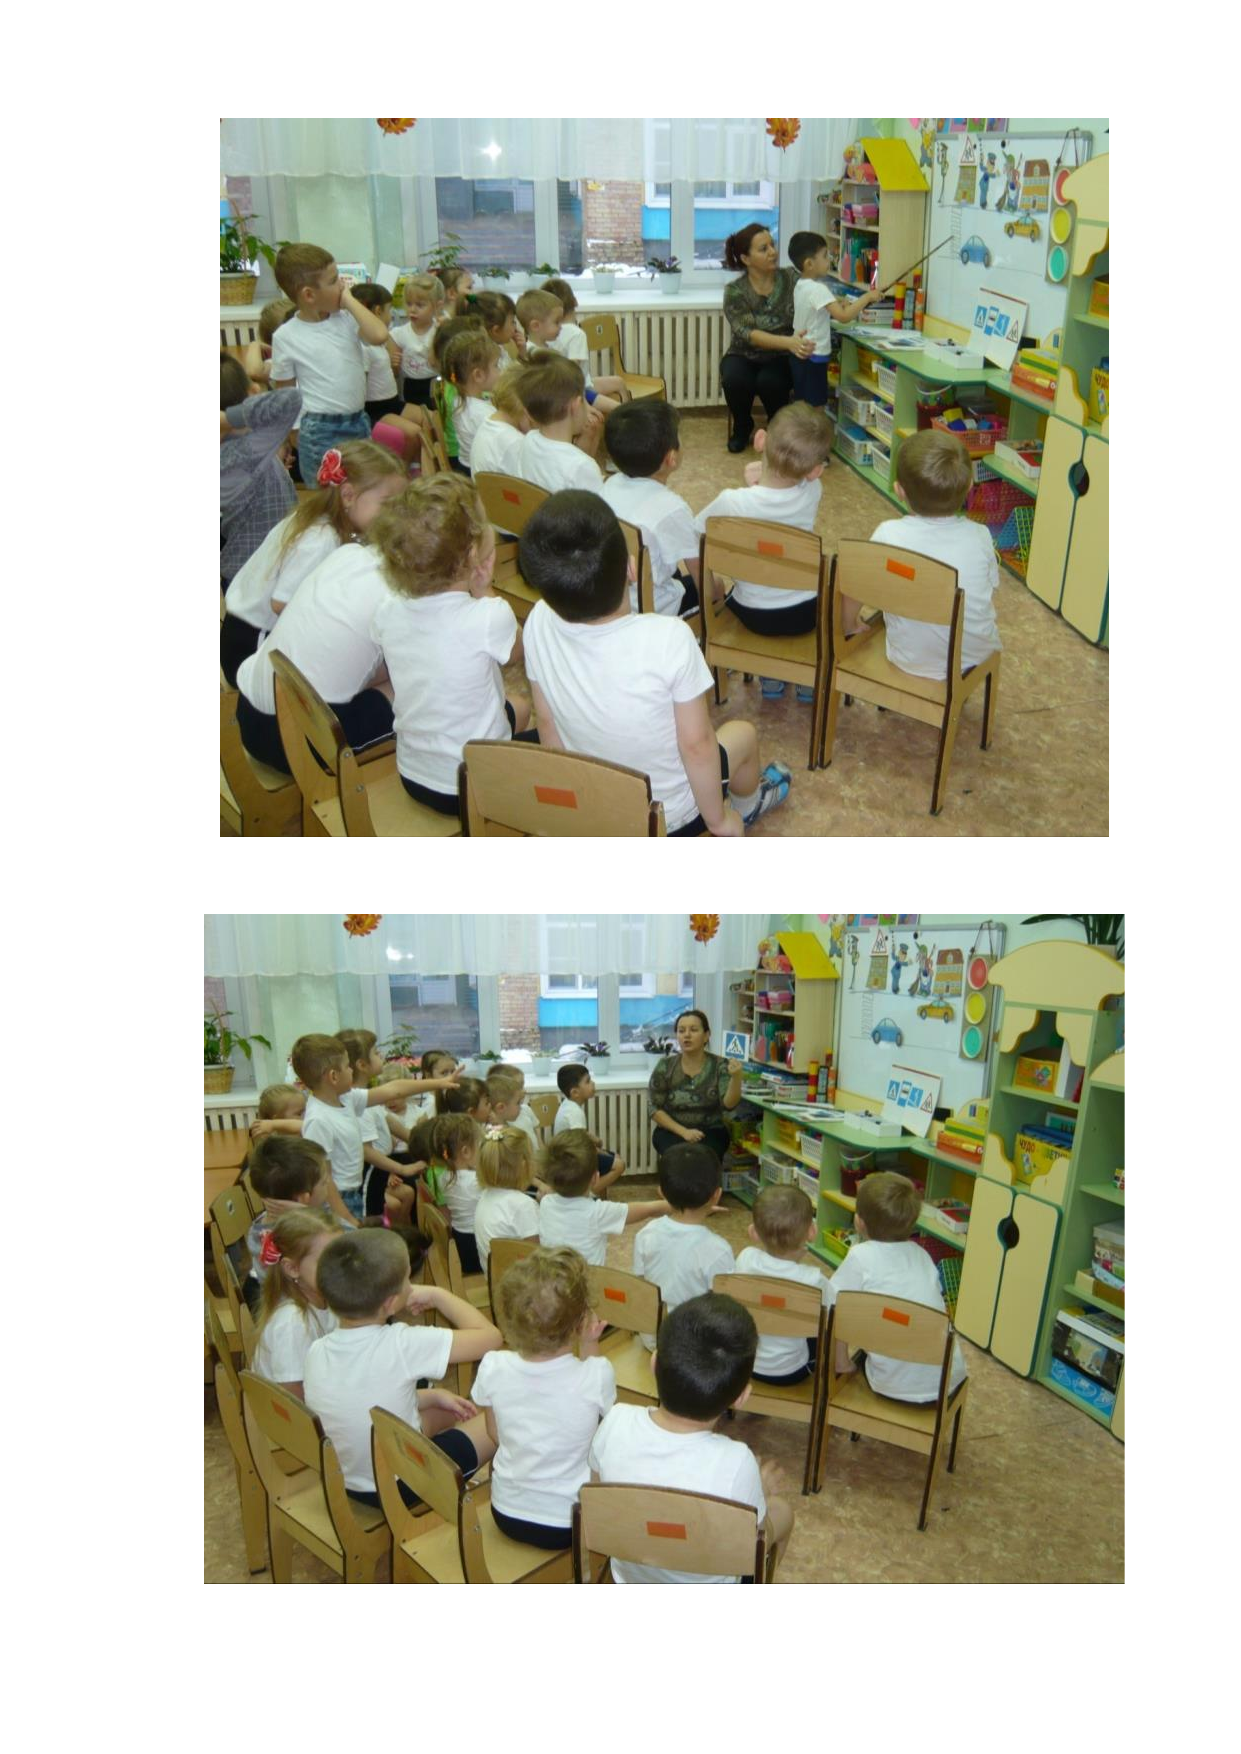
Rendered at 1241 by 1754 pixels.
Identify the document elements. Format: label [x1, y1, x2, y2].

picture [220, 118, 1109, 837]
picture [204, 914, 1125, 1584]
